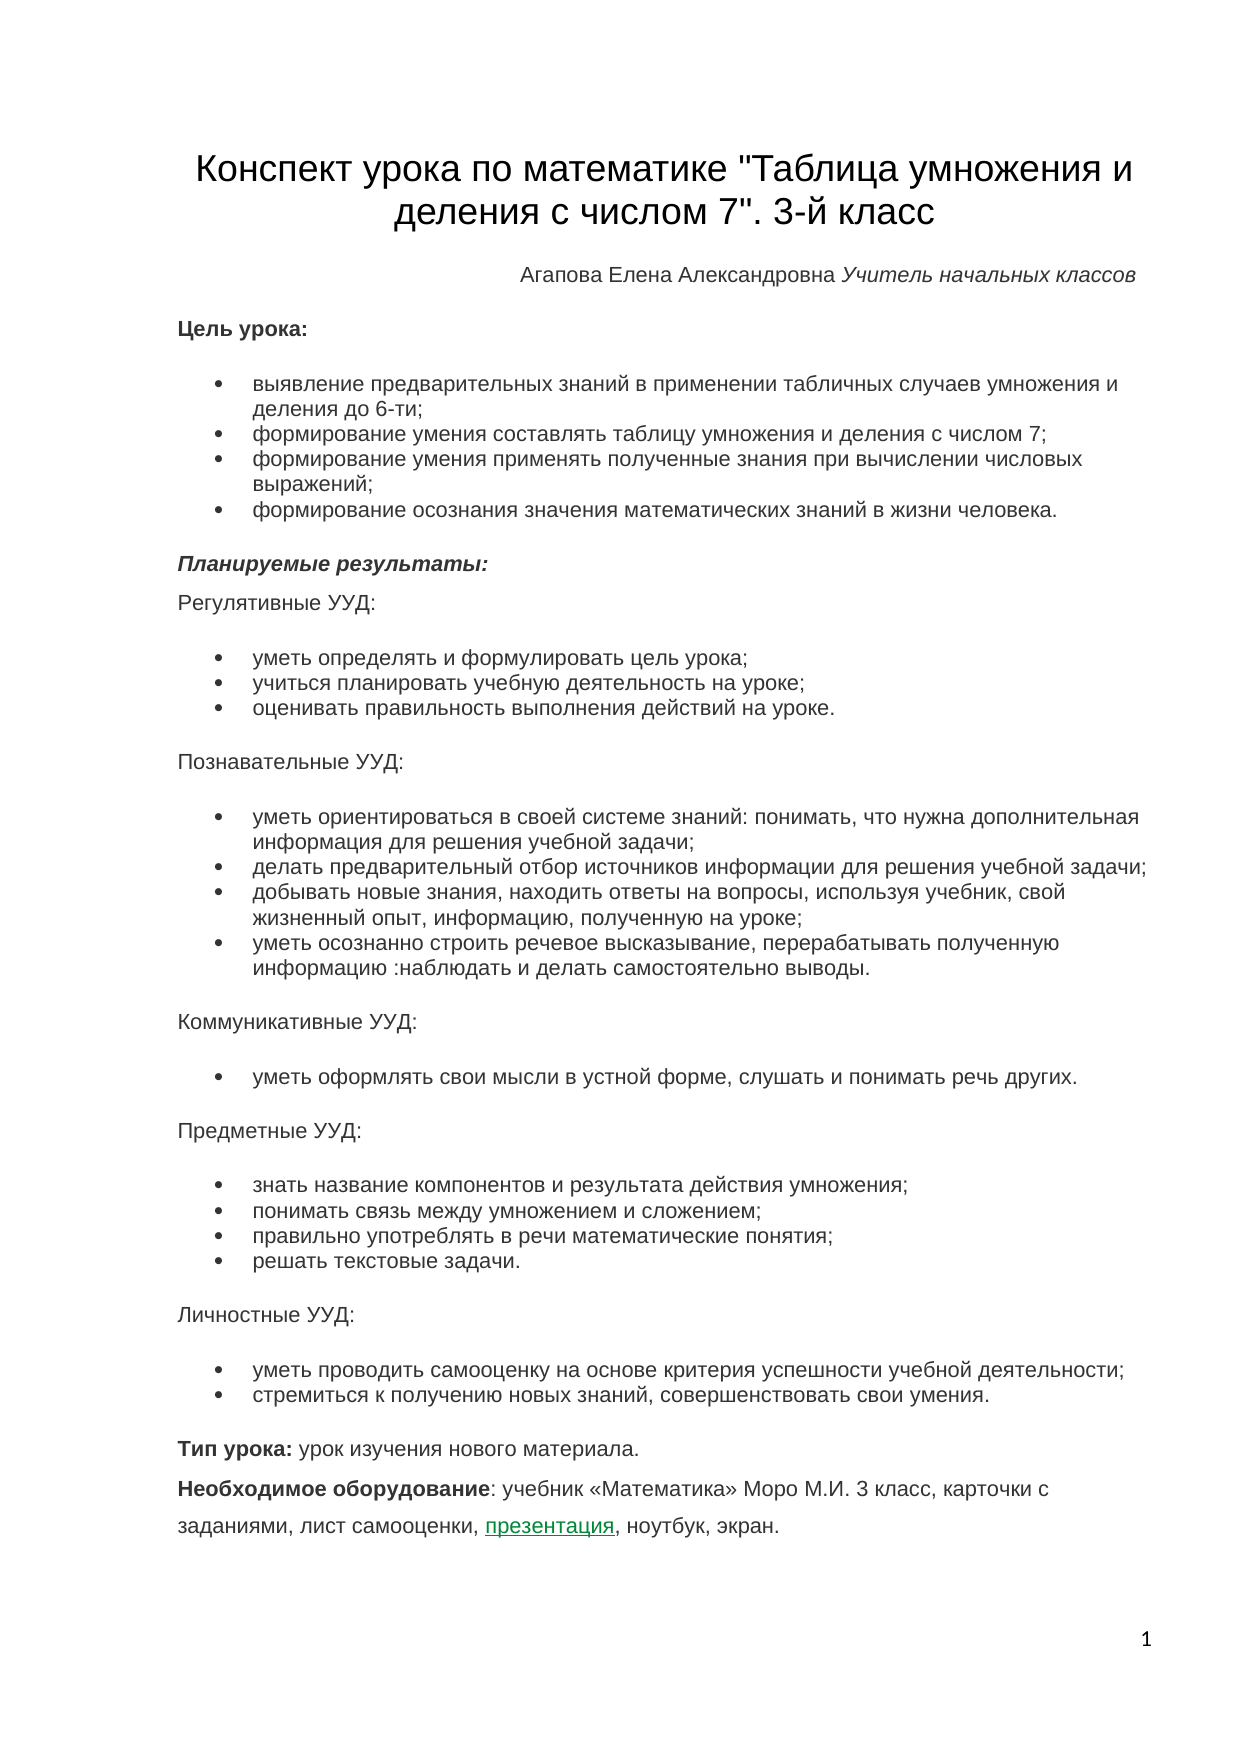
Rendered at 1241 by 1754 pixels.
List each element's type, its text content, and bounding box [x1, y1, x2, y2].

list формирование умения применять полученные знания при вычислении числовых выражений; [215, 446, 1152, 496]
list знать название компонентов и результата действия умножения; [215, 1172, 1152, 1198]
text Регулятивные УУД: [177, 590, 1152, 615]
list выявление предварительных знаний в применении табличных случаев умножения и деления до 6-ти; [215, 370, 1152, 421]
list стремиться к получению новых знаний, совершенствовать свои умения. [215, 1382, 1152, 1407]
list уметь проводить самооценку на основе критерия успешности учебной деятельности; [215, 1357, 1152, 1382]
list уметь оформлять свои мысли в устной форме, слушать и понимать речь других. [215, 1064, 1152, 1089]
list делать предварительный отбор источников информации для решения учебной задачи; [215, 854, 1152, 879]
list формирование осознания значения математических знаний в жизни человека. [215, 496, 1152, 522]
list добывать новые знания, находить ответы на вопросы, используя учебник, свой жизненный опыт, информацию, полученную на уроке; [215, 879, 1152, 930]
list уметь ориентироваться в своей системе знаний: понимать, что нужна дополнительная информация для решения учебной задачи; [215, 804, 1152, 854]
text Необходимое оборудование: учебник «Математика» Моро М.И. 3 класс, карточки с заданиями, лист самооценки, презентация, ноутбук, экран. [177, 1476, 1152, 1539]
text Планируемые результаты: [177, 551, 1152, 576]
list понимать связь между умножением и сложением; [215, 1198, 1152, 1223]
list оценивать правильность выполнения действий на уроке. [215, 695, 1152, 720]
list формирование умения составлять таблицу умножения и деления с числом 7; [215, 421, 1152, 446]
list уметь осознанно строить речевое высказывание, перерабатывать полученную информацию :наблюдать и делать самостоятельно выводы. [215, 930, 1152, 980]
text Тип урока: урок изучения нового материала. [177, 1436, 1152, 1462]
list уметь определять и формулировать цель урока; [215, 644, 1152, 670]
text Коммуникативные УУД: [177, 1009, 1152, 1034]
list учиться планировать учебную деятельность на уроке; [215, 670, 1152, 695]
text Агапова Елена Александровна Учитель начальных классов [504, 262, 1152, 287]
text Конспект урока по математике "Таблица умножения и деления с числом 7". 3-й класс [177, 146, 1152, 232]
text Личностные УУД: [177, 1302, 1152, 1328]
list правильно употреблять в речи математические понятия; [215, 1223, 1152, 1248]
list решать текстовые задачи. [215, 1248, 1152, 1273]
text Цель урока: [177, 316, 1152, 341]
text Познавательные УУД: [177, 749, 1152, 774]
text Предметные УУД: [177, 1118, 1152, 1143]
